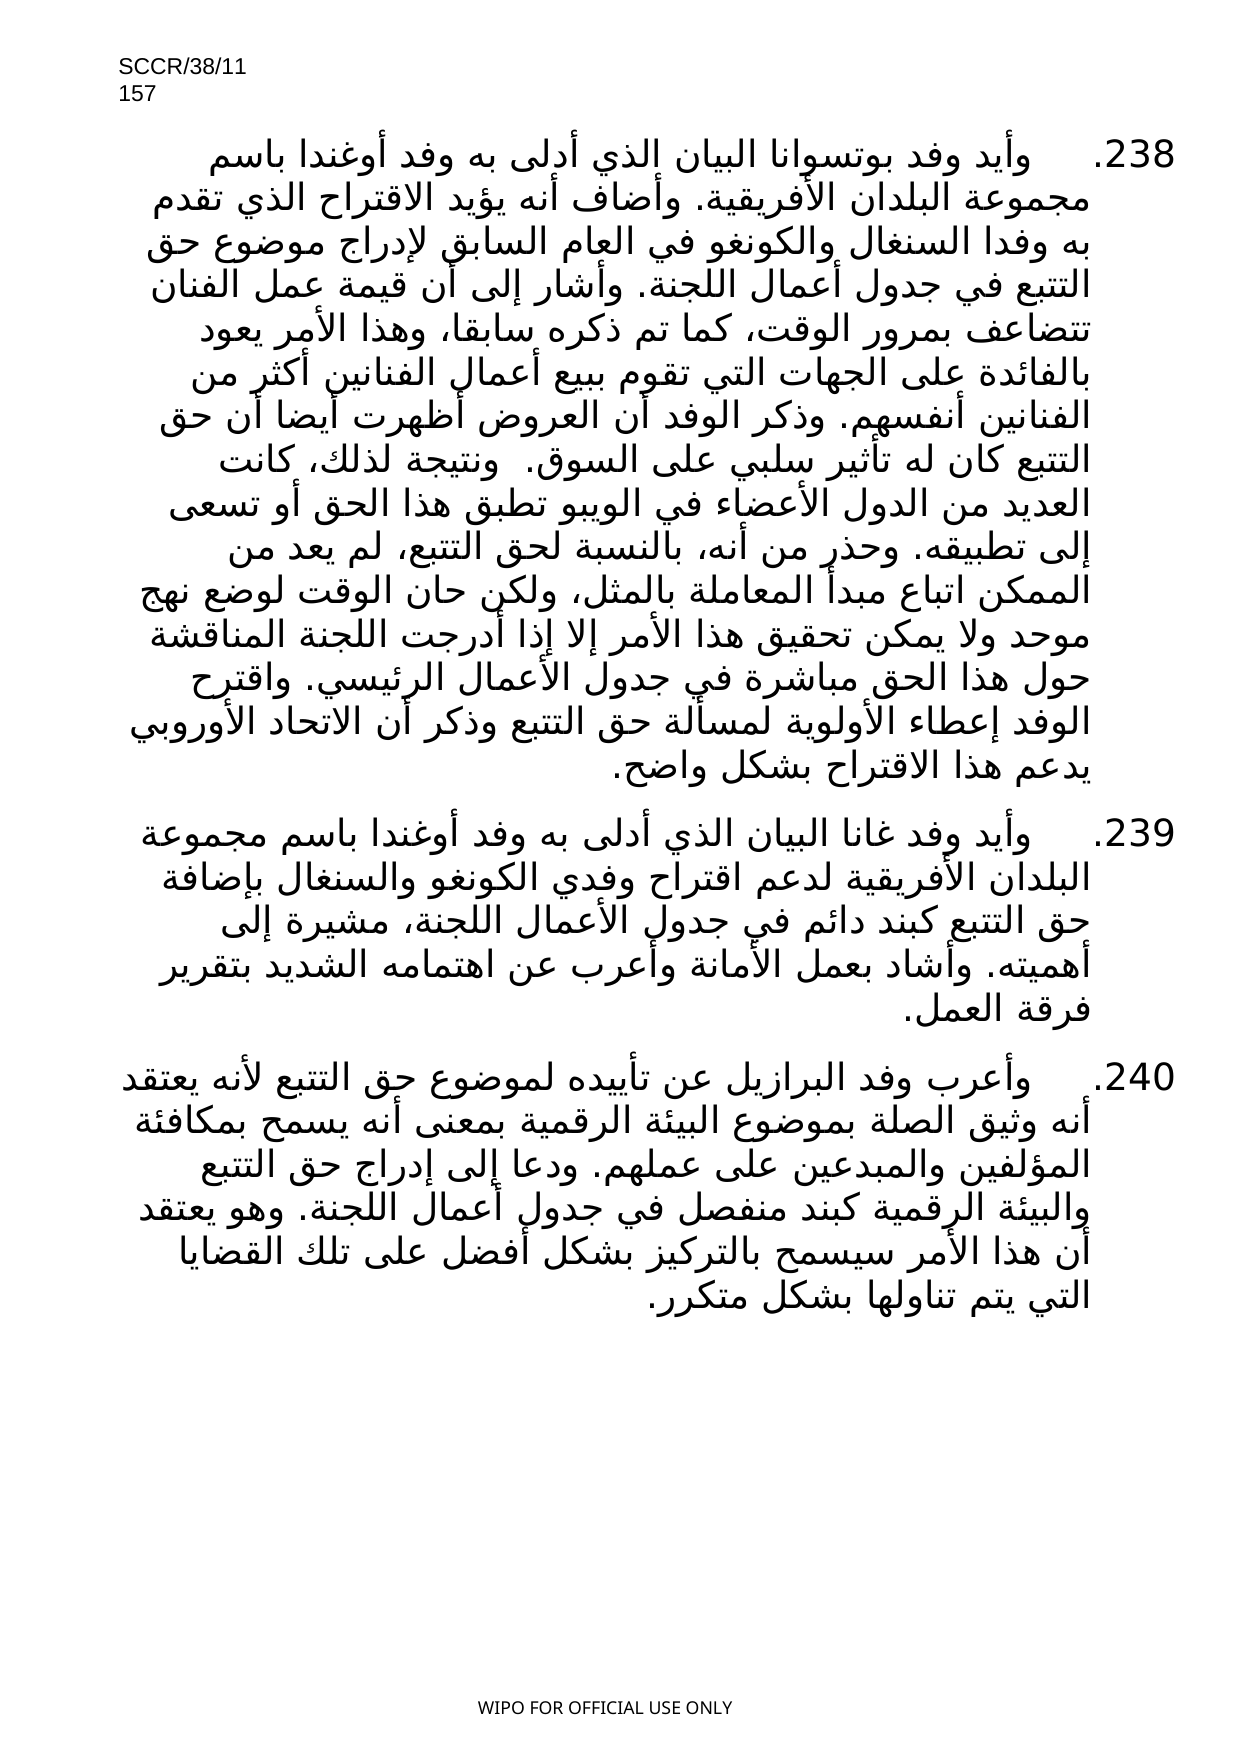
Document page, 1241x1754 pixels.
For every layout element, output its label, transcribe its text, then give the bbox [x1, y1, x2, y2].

list وأعرب وفد البرازيل عن تأييده لموضوع حق التتبع لأنه يعتقد أنه وثيق الصلة بموضوع البيئة الرقمية بمعنى أنه يسمح بمكافئة المؤلفين والمبدعين على عملهم. ودعا إلى إدراج حق التتبع والبيئة الرقمية كبند منفصل في جدول أعمال اللجنة. وهو يعتقد أن هذا الأمر سيسمح بالتركيز بشكل أفضل على تلك القضايا التي يتم تناولها بشكل متكرر. [118, 1055, 1092, 1317]
list وأيد وفد بوتسوانا البيان الذي أدلى به وفد أوغندا باسم مجموعة البلدان الأفريقية. وأضاف أنه يؤيد الاقتراح الذي تقدم به وفدا السنغال والكونغو في العام السابق لإدراج موضوع حق التتبع في جدول أعمال اللجنة. وأشار إلى أن قيمة عمل الفنان تتضاعف بمرور الوقت، كما تم ذكره سابقا، وهذا الأمر يعود بالفائدة على الجهات التي تقوم ببيع أعمال الفنانين أكثر من الفنانين أنفسهم. وذكر الوفد أن العروض أظهرت أيضا أن حق التتبع كان له تأثير سلبي على السوق. ونتيجة لذلك، كانت العديد من الدول الأعضاء في الويبو تطبق هذا الحق أو تسعى إلى تطبيقه. وحذر من أنه، بالنسبة لحق التتبع، لم يعد من الممكن اتباع مبدأ المعاملة بالمثل، ولكن حان الوقت لوضع نهج موحد ولا يمكن تحقيق هذا الأمر إلا إذا أدرجت اللجنة المناقشة حول هذا الحق مباشرة في جدول الأعمال الرئيسي. واقترح الوفد إعطاء الأولوية لمسألة حق التتبع وذكر أن الاتحاد الأوروبي يدعم هذا الاقتراح بشكل واضح. [118, 132, 1092, 787]
list وأيد وفد غانا البيان الذي أدلى به وفد أوغندا باسم مجموعة البلدان الأفريقية لدعم اقتراح وفدي الكونغو والسنغال بإضافة حق التتبع كبند دائم في جدول الأعمال اللجنة، مشيرة إلى أهميته. وأشاد بعمل الأمانة وأعرب عن اهتمامه الشديد بتقرير فرقة العمل. [118, 812, 1092, 1030]
